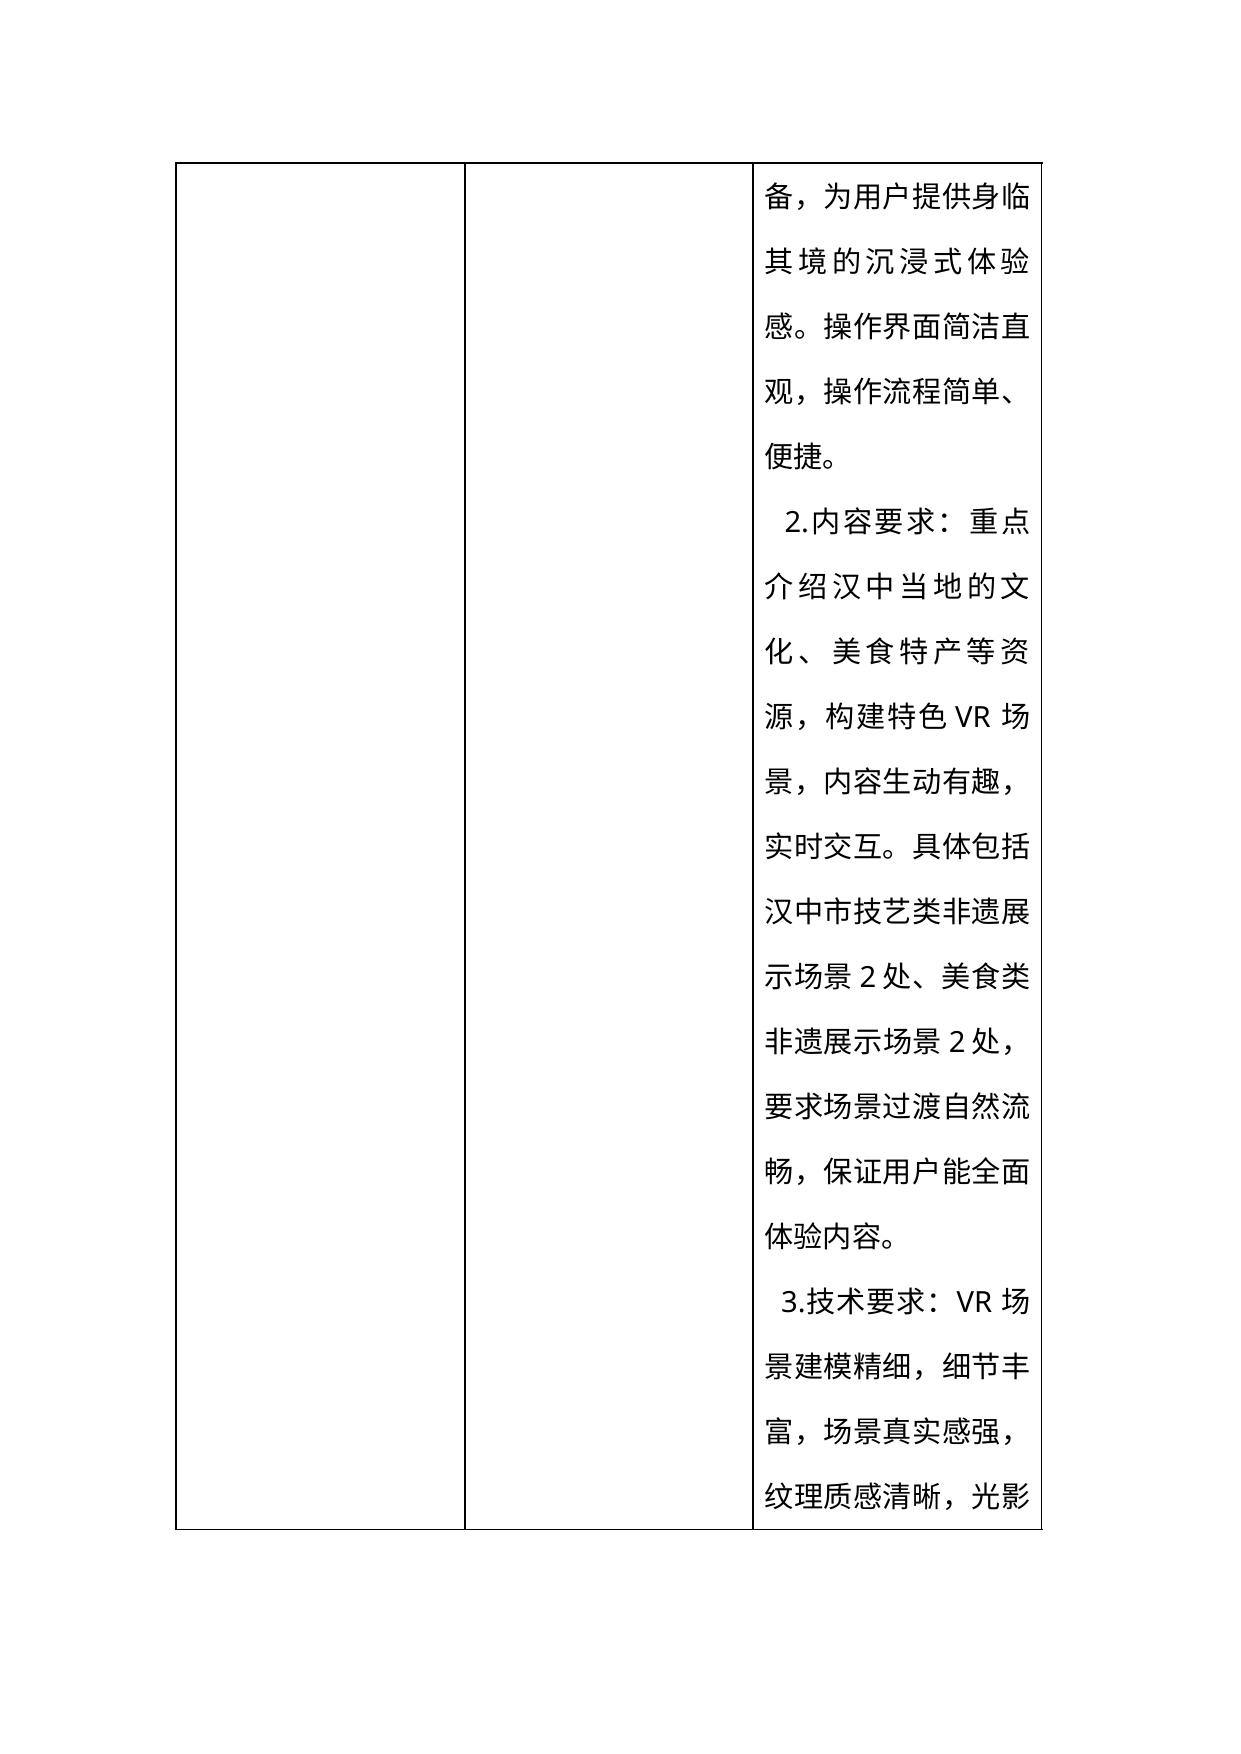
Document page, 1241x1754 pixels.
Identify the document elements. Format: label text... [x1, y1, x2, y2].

table_cell 2 [177, 164, 464, 1528]
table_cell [754, 164, 1041, 1528]
table_cell ★ [466, 164, 752, 1528]
